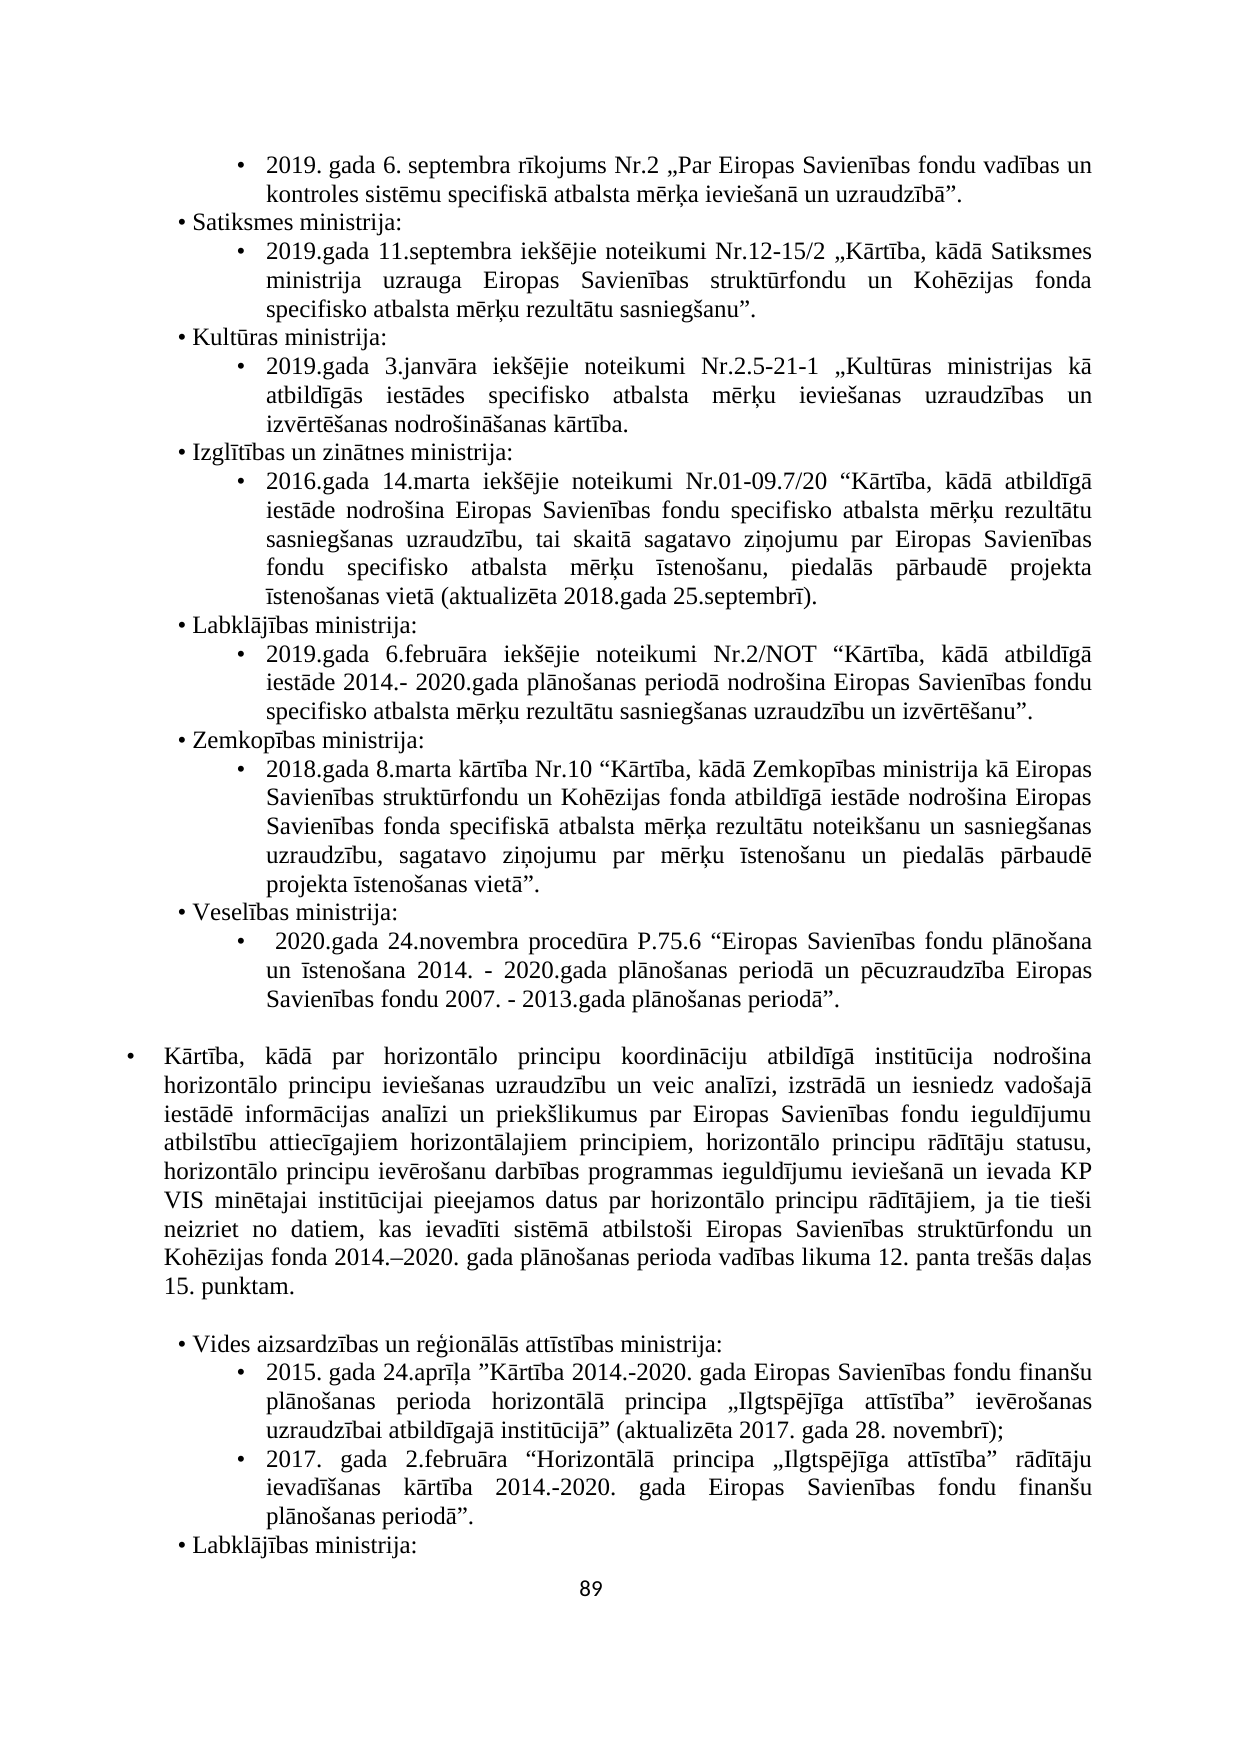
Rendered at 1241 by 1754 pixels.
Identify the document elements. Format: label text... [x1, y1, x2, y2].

list 2019.gada 6.februāra iekšējie noteikumi Nr.2/NOT “Kārtība, kādā atbildīgā iestāde 2014.- 2020.gada plānošanas periodā nodrošina Eiropas Savienības fondu specifisko atbalsta mērķu rezultātu sasniegšanas uzraudzību un izvērtēšanu”. [236, 639, 1093, 725]
list Vides aizsardzības un reģionālās attīstības ministrija: [177, 1329, 1093, 1357]
list Kārtība, kādā par horizontālo principu koordināciju atbildīgā institūcija nodrošina horizontālo principu ieviešanas uzraudzību un veic analīzi, izstrādā un iesniedz vadošajā iestādē informācijas analīzi un priekšlikumus par Eiropas Savienības fondu ieguldījumu atbilstību attiecīgajiem horizontālajiem principiem, horizontālo principu rādītāju statusu, horizontālo principu ievērošanu darbības programmas ieguldījumu ieviešanā un ievada KP VIS minētajai institūcijai pieejamos datus par horizontālo principu rādītājiem, ja tie tieši neizriet no datiem, kas ievadīti sistēmā atbilstoši Eiropas Savienības struktūrfondu un Kohēzijas fonda 2014.–2020. gada plānošanas perioda vadības likuma 12. panta trešās daļas 15. punktam. [126, 1041, 1093, 1300]
list 2015. gada 24.aprīļa ”Kārtība 2014.-2020. gada Eiropas Savienības fondu finanšu plānošanas perioda horizontālā principa „Ilgtspējīga attīstība” ievērošanas uzraudzībai atbildīgajā institūcijā” (aktualizēta 2017. gada 28. novembrī); [236, 1357, 1093, 1444]
list 2017. gada 2.februāra “Horizontālā principa „Ilgtspējīga attīstība” rādītāju ievadīšanas kārtība 2014.-2020. gada Eiropas Savienības fondu finanšu plānošanas periodā”. [236, 1444, 1093, 1530]
list 2016.gada 14.marta iekšējie noteikumi Nr.01-09.7/20 “Kārtība, kādā atbildīgā iestāde nodrošina Eiropas Savienības fondu specifisko atbalsta mērķu rezultātu sasniegšanas uzraudzību, tai skaitā sagatavo ziņojumu par Eiropas Savienības fondu specifisko atbalsta mērķu īstenošanu, piedalās pārbaudē projekta īstenošanas vietā (aktualizēta 2018.gada 25.septembrī). [236, 466, 1093, 610]
list 2019. gada 6. septembra rīkojums Nr.2 „Par Eiropas Savienības fondu vadības un kontroles sistēmu specifiskā atbalsta mērķa ieviešanā un uzraudzībā”. [236, 150, 1093, 207]
list 2019.gada 3.janvāra iekšējie noteikumi Nr.2.5-21-1 „Kultūras ministrijas kā atbildīgās iestādes specifisko atbalsta mērķu ieviešanas uzraudzības un izvērtēšanas nodrošināšanas kārtība. [236, 351, 1093, 437]
list Izglītības un zinātnes ministrija: [177, 437, 1093, 466]
list Labklājības ministrija: [177, 610, 1093, 639]
list Zemkopības ministrija: [177, 725, 1093, 754]
list Kultūras ministrija: [177, 322, 1093, 351]
list Labklājības ministrija: [177, 1530, 1093, 1559]
list Satiksmes ministrija: [177, 207, 1093, 236]
list Veselības ministrija: [177, 897, 1093, 926]
list 2020.gada 24.novembra procedūra P.75.6 “Eiropas Savienības fondu plānošana un īstenošana 2014. - 2020.gada plānošanas periodā un pēcuzraudzība Eiropas Savienības fondu 2007. - 2013.gada plānošanas periodā”. [236, 926, 1093, 1012]
list 2018.gada 8.marta kārtība Nr.10 “Kārtība, kādā Zemkopības ministrija kā Eiropas Savienības struktūrfondu un Kohēzijas fonda atbildīgā iestāde nodrošina Eiropas Savienības fonda specifiskā atbalsta mērķa rezultātu noteikšanu un sasniegšanas uzraudzību, sagatavo ziņojumu par mērķu īstenošanu un piedalās pārbaudē projekta īstenošanas vietā”. [236, 754, 1093, 897]
list 2019.gada 11.septembra iekšējie noteikumi Nr.12-15/2 „Kārtība, kādā Satiksmes ministrija uzrauga Eiropas Savienības struktūrfondu un Kohēzijas fonda specifisko atbalsta mērķu rezultātu sasniegšanu”. [236, 236, 1093, 322]
